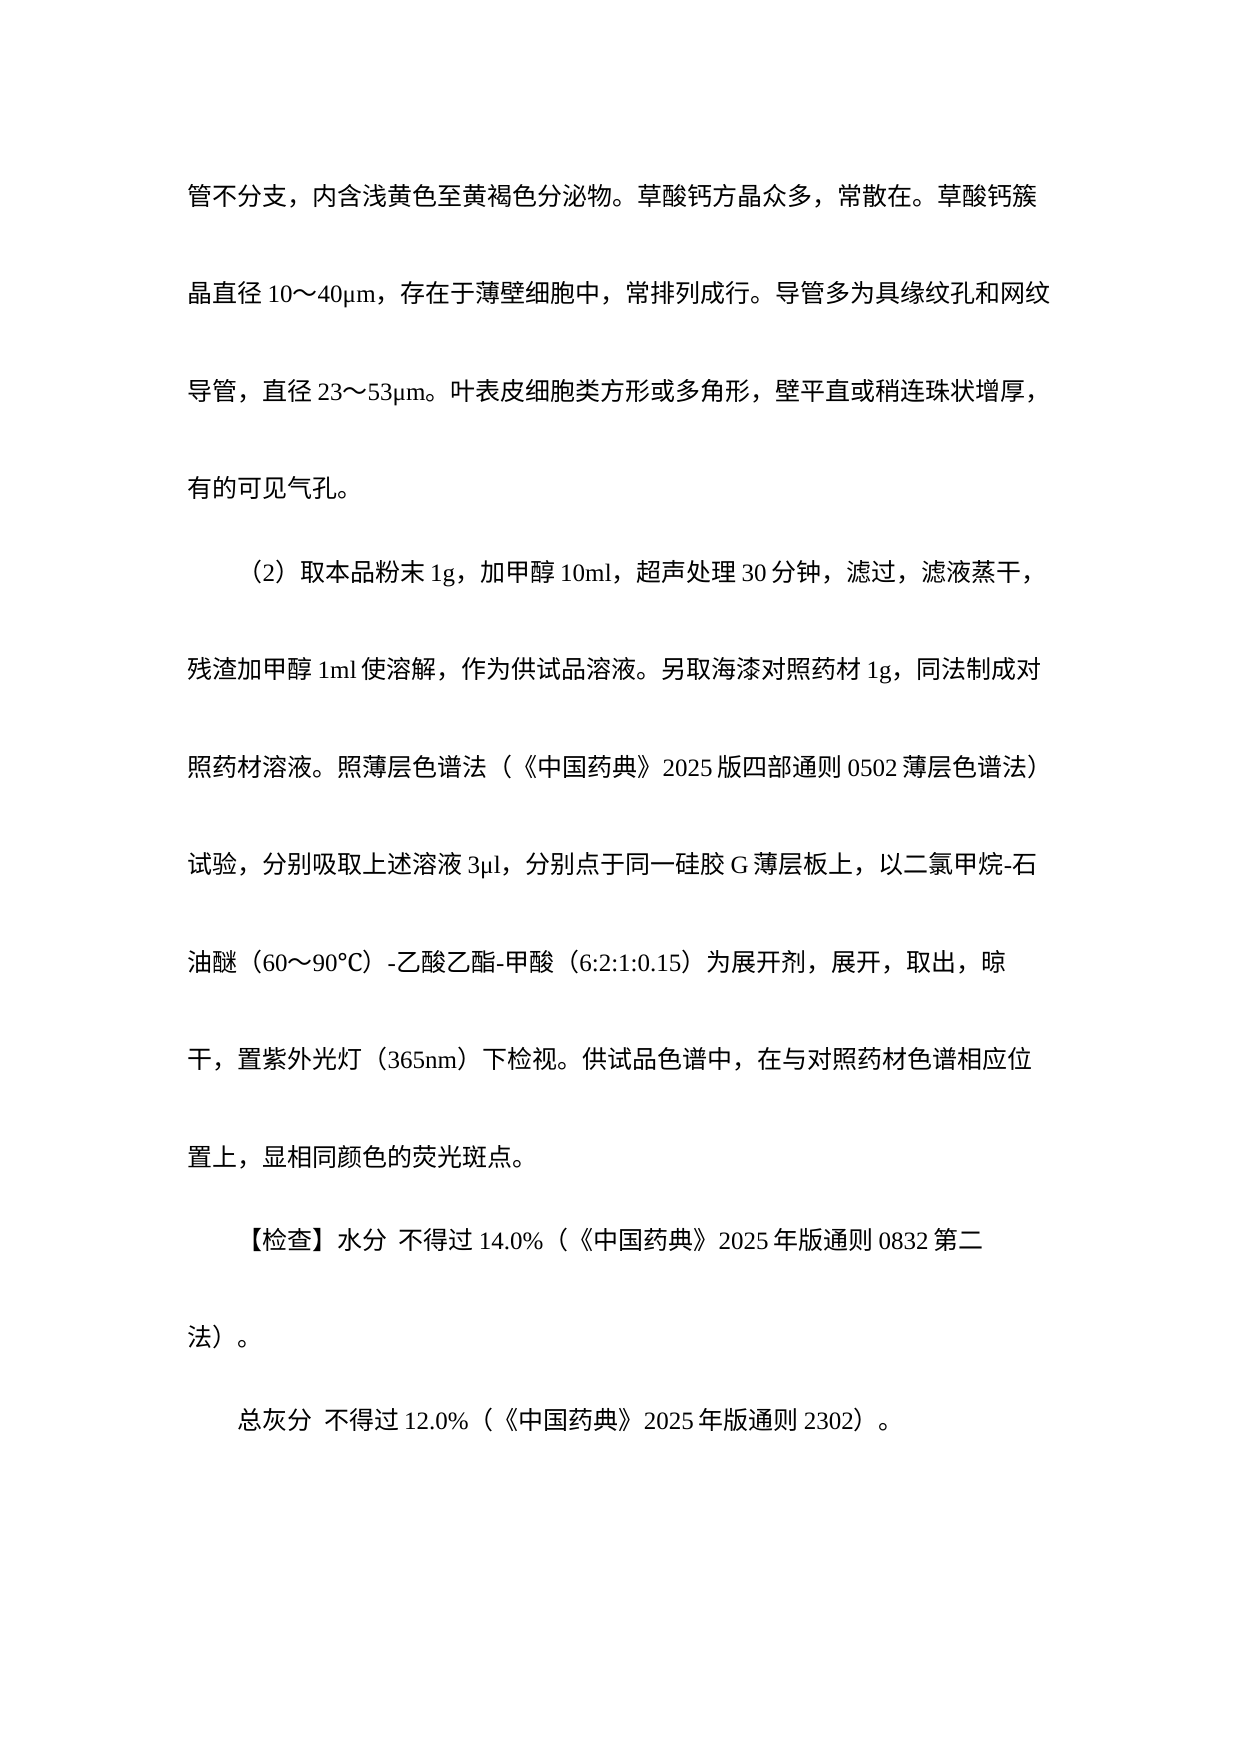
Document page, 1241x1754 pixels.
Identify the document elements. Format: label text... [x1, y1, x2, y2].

text 总灰分 不得过12.0%（《中国药典》2025年版通则2302）。 [187, 1386, 1053, 1451]
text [187, 162, 1053, 519]
text （2）取本品粉末1g，加甲醇10ml，超声处理30分钟，滤过，滤液蒸干，残渣加甲醇1ml使溶解，作为供试品溶液。另取海漆对照药材1g，同法制成对照药材溶液。照薄层色谱法（《中国药典》2025版四部通则0502薄层色谱法）试验，分别吸取上述溶液3μl，分别点于同一硅胶G薄层板上，以二氯甲烷-石油醚（60～90℃）-乙酸乙酯-甲酸（6:2:1:0.15）为展开剂，展开，取出，晾干，置紫外光灯（365nm）下检视。供试品色谱中，在与对照药材色谱相应位置上，显相同颜色的荧光斑点。 [187, 538, 1053, 1188]
text 【检查】水分 不得过14.0%（《中国药典》2025年版通则0832第二法）。 [187, 1206, 1053, 1368]
